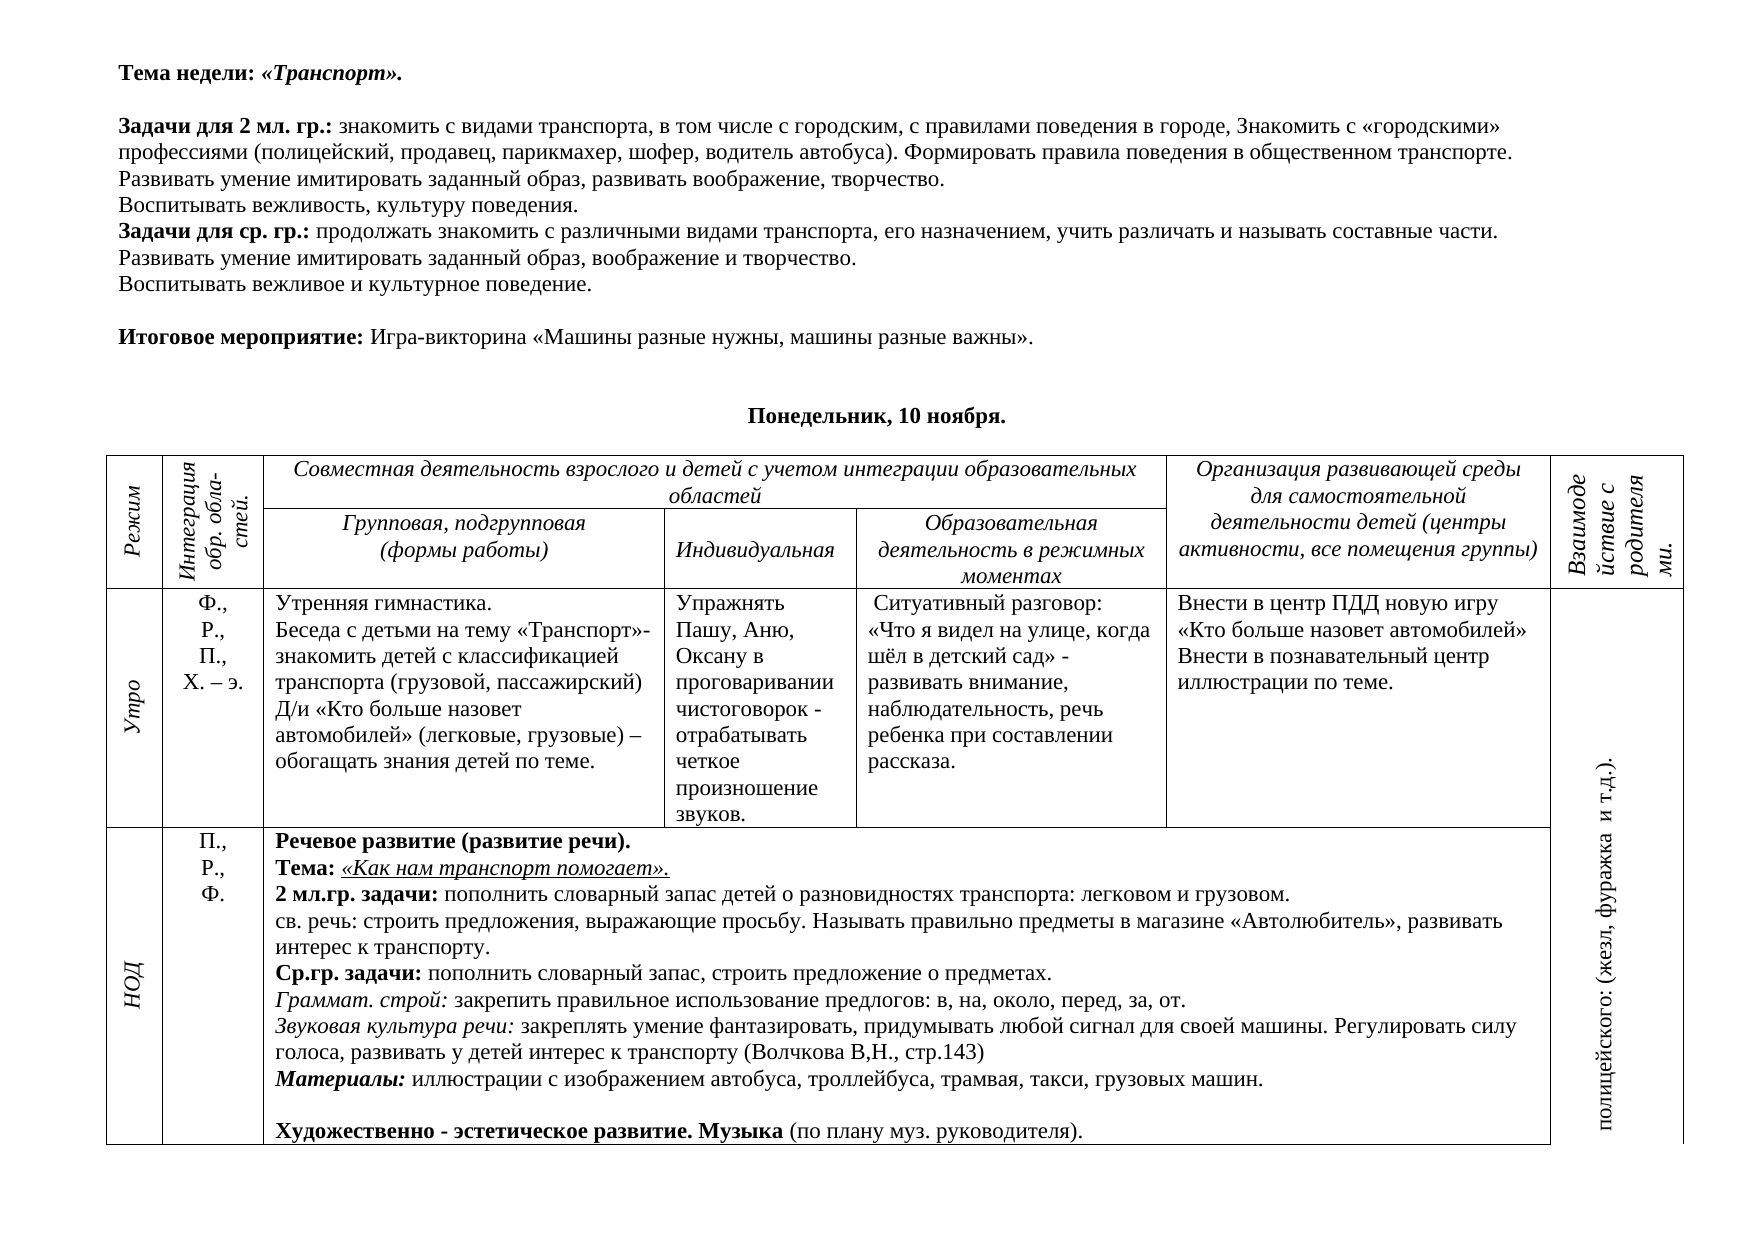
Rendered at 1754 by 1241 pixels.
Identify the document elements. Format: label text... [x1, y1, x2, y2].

table_cell Утренняя гимнастика. Беседа с детьми на тему «Транспорт»- знакомить детей с классификацией транспорта (грузовой, пассажирский) Д/и «Кто больше назовет автомобилей» (легковые, грузовые) – обогащать знания детей по теме. [264, 589, 664, 827]
table_cell Групповая, подгрупповая (формы работы) [264, 509, 664, 588]
table_cell Индивидуальная [665, 509, 856, 588]
table_header Интеграция обр. областей. [163, 456, 263, 588]
table_cell полицейского: (жезл, фуражка и т.д.). [1551, 589, 1683, 1144]
table_cell П., Р., Ф. [163, 828, 263, 1144]
table_header Взаимодействие с родителями. [1551, 456, 1683, 588]
table_header Совместная деятельность взрослого и детей с учетом интеграции образовательных областей [264, 456, 1166, 508]
text Воспитывать вежливое и культурное поведение. [118, 270, 1636, 296]
table_cell Утро [107, 589, 162, 827]
text Итоговое мероприятие: Игра-викторина «Машины разные нужны, машины разные важны». [118, 323, 1636, 349]
text Тема недели: «Транспорт». [118, 59, 1698, 86]
table_cell Ф., Р., П., Х. – э. [163, 589, 263, 827]
text Понедельник, 10 ноября. [118, 402, 1636, 428]
table_cell Внести в центр ПДД новую игру «Кто больше назовет автомобилей» Внести в познавательный центр иллюстрации по теме. [1167, 589, 1550, 827]
table_cell Ситуативный разговор: «Что я видел на улице, когда шёл в детский сад» -развивать внимание, наблюдательность, речь ребенка при составлении рассказа. [857, 589, 1166, 827]
table_cell НОД [107, 828, 162, 1144]
table_header Организация развивающей среды для самостоятельной деятельности детей (центры активности, все помещения группы) [1167, 456, 1550, 588]
text Задачи для 2 мл. гр.: знакомить с видами транспорта, в том числе с городским, с правилами поведения в городе, Знакомить с «городскими» профессиями (полицейский, продавец, парикмахер, шофер, водитель автобуса). Формировать правила поведения в общественном транспорте. [118, 112, 1636, 164]
text Воспитывать вежливость, культуру поведения. [118, 191, 1636, 217]
text Задачи для ср. гр.: продолжать знакомить с различными видами транспорта, его назначением, учить различать и называть составные части. [118, 217, 1636, 244]
text Развивать умение имитировать заданный образ, развивать воображение, творчество. [118, 164, 1636, 191]
table_header Режим [107, 456, 162, 588]
table_cell Речевое развитие (развитие речи). Тема: «Как нам транспорт помогает». 2 мл.гр. задачи: пополнить словарный запас детей о разновидностях транспорта: легковом и грузовом. св. речь: строить предложения, выражающие просьбу. Называть правильно предметы в магазине «Автолюбитель», развивать интерес к транспорту. Ср.гр. задачи: пополнить словарный запас, строить предложение о предметах. Граммат. строй: закрепить правильное использование предлогов: в, на, около, перед, за, от. Звуковая культура речи: закреплять умение фантазировать, придумывать любой сигнал для своей машины. Регулировать силу голоса, развивать у детей интерес к транспорту (Волчкова В,Н., стр.143) Материалы: иллюстрации с изображением автобуса, троллейбуса, трамвая, такси, грузовых машин. Художественно - эстетическое развитие. Музыка (по плану муз. руководителя). [264, 828, 1550, 1144]
table_cell Упражнять Пашу, Аню, Оксану в проговаривании чистоговорок - отрабатывать четкое произношение звуков. [665, 589, 856, 827]
text Развивать умение имитировать заданный образ, воображение и творчество. [118, 244, 1636, 270]
table_cell Образовательная деятельность в режимных моментах [857, 509, 1166, 588]
